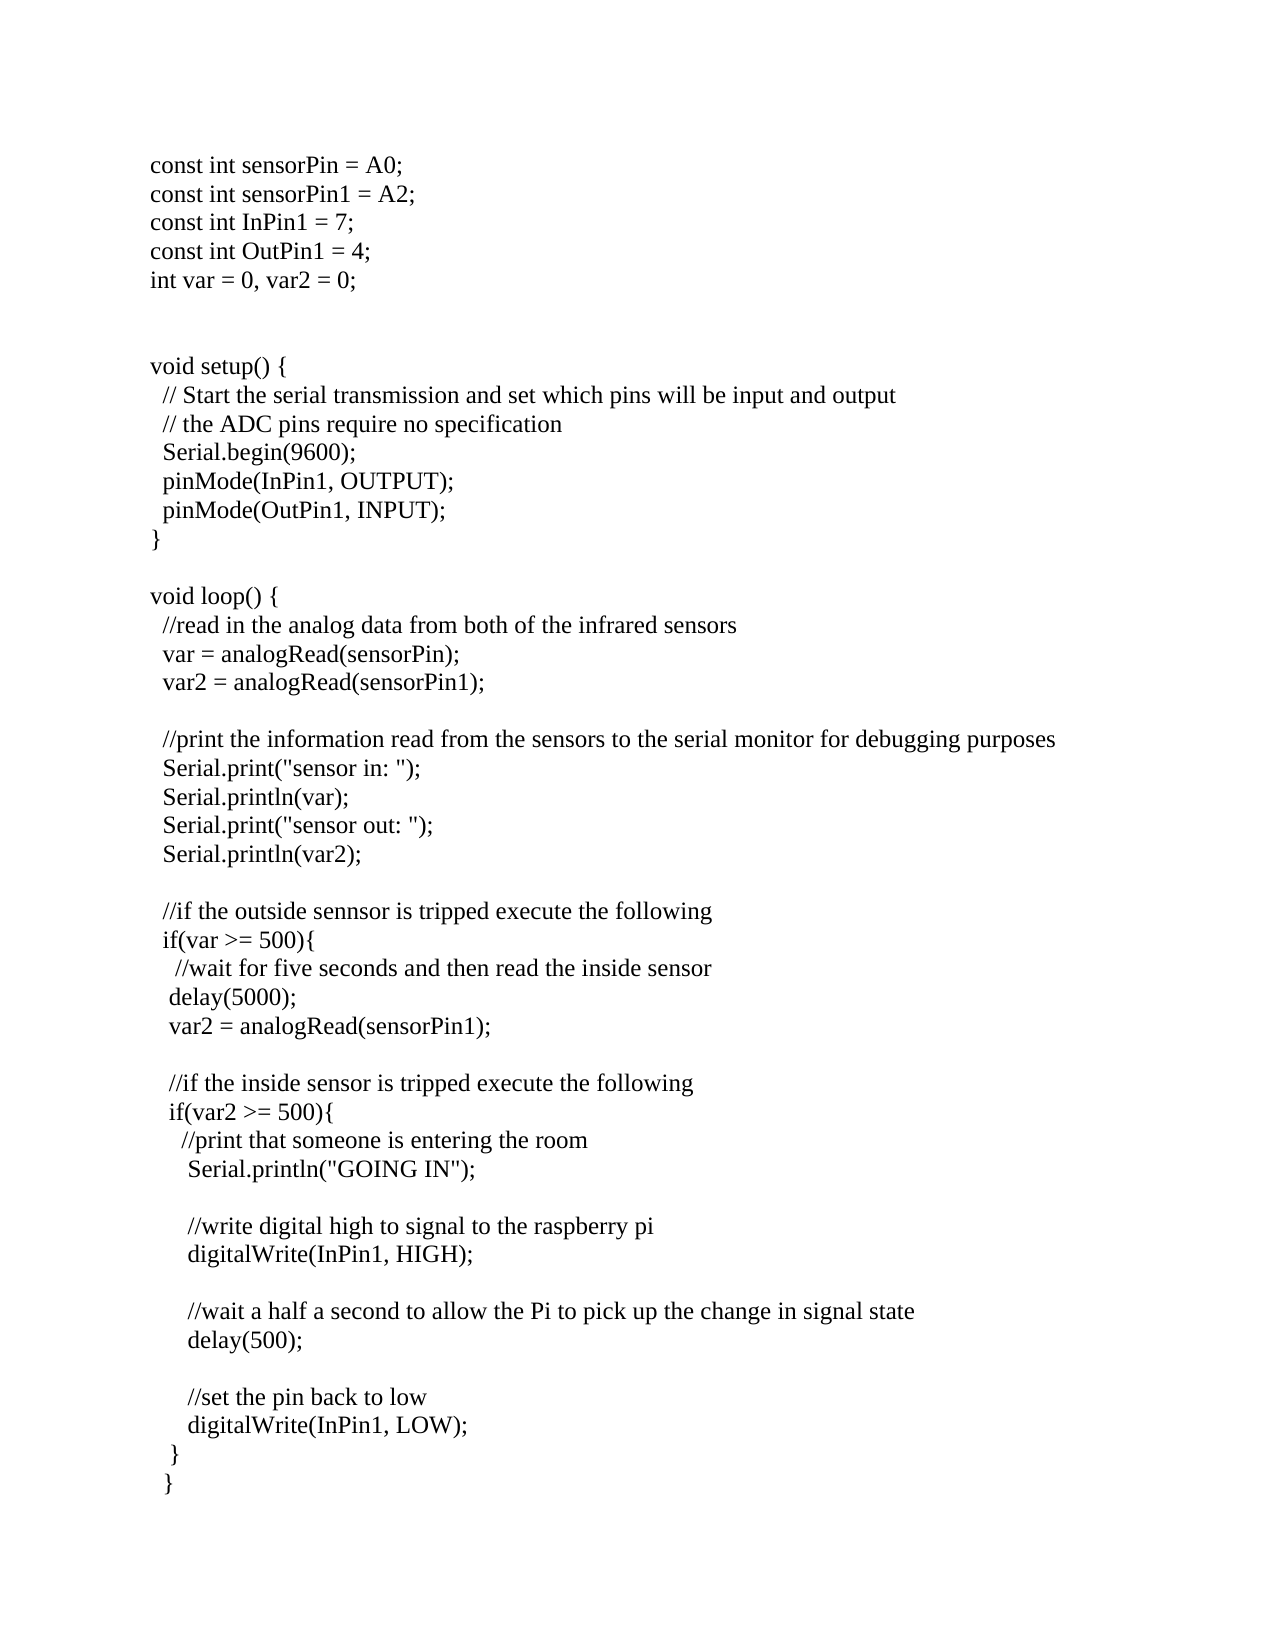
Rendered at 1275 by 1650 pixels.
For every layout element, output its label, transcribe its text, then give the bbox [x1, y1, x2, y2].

text } [150, 524, 1125, 552]
text //if the outside sennsor is tripped execute the following [150, 896, 1125, 925]
text pinMode(InPin1, OUTPUT); [150, 466, 1125, 495]
text const int sensorPin = A0; [150, 150, 1125, 179]
text if(var2 >= 500){ [150, 1097, 1125, 1125]
text int var = 0, var2 = 0; [150, 265, 1125, 294]
text const int sensorPin1 = A2; [150, 179, 1125, 207]
text Serial.println(var2); [150, 839, 1125, 868]
text void loop() { [150, 581, 1125, 610]
text const int OutPin1 = 4; [150, 236, 1125, 265]
text Serial.begin(9600); [150, 437, 1125, 466]
text if(var >= 500){ [150, 925, 1125, 953]
text digitalWrite(InPin1, LOW); [150, 1411, 1125, 1439]
text digitalWrite(InPin1, HIGH); [150, 1239, 1125, 1268]
text // the ADC pins require no specification [150, 409, 1125, 437]
text //wait for five seconds and then read the inside sensor [150, 953, 1125, 982]
text // Start the serial transmission and set which pins will be input and output [150, 380, 1125, 409]
text var2 = analogRead(sensorPin1); [150, 667, 1125, 696]
text } [150, 1439, 1125, 1468]
text } [150, 1468, 1125, 1497]
text const int InPin1 = 7; [150, 207, 1125, 236]
text //write digital high to signal to the raspberry pi [150, 1211, 1125, 1239]
text void setup() { [150, 351, 1125, 380]
text pinMode(OutPin1, INPUT); [150, 495, 1125, 524]
text //if the inside sensor is tripped execute the following [150, 1068, 1125, 1097]
text //read in the analog data from both of the infrared sensors [150, 610, 1125, 639]
text delay(5000); [150, 982, 1125, 1011]
text var = analogRead(sensorPin); [150, 639, 1125, 667]
text //wait a half a second to allow the Pi to pick up the change in signal state [150, 1296, 1125, 1325]
text delay(500); [150, 1325, 1125, 1354]
text Serial.println(var); [150, 782, 1125, 811]
text //set the pin back to low [150, 1382, 1125, 1411]
text //print the information read from the sensors to the serial monitor for debugging purposes [150, 724, 1125, 753]
text var2 = analogRead(sensorPin1); [150, 1011, 1125, 1040]
text Serial.println("GOING IN"); [150, 1154, 1125, 1183]
text //print that someone is entering the room [150, 1125, 1125, 1154]
text Serial.print("sensor out: "); [150, 811, 1125, 839]
text Serial.print("sensor in: "); [150, 753, 1125, 782]
